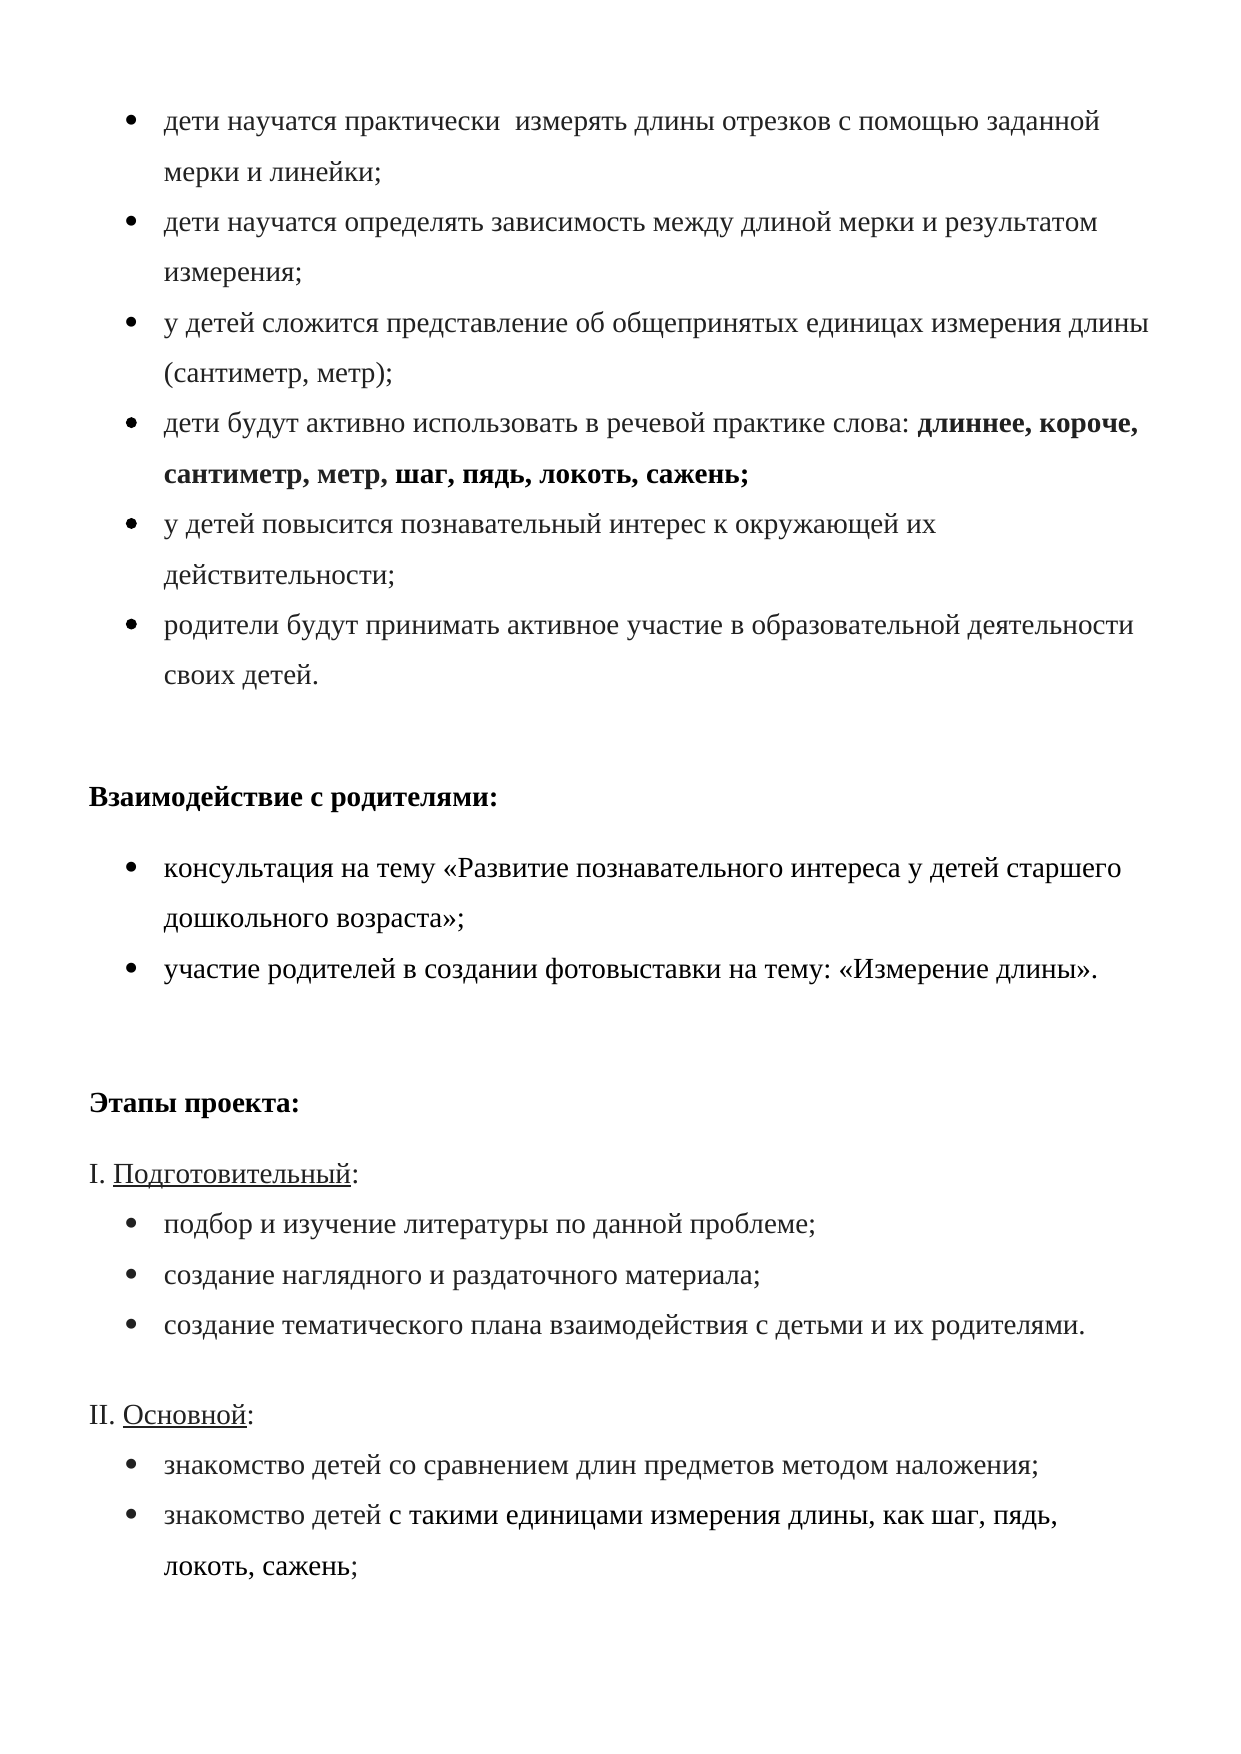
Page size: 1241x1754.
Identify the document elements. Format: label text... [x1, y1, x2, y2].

list создание тематического плана взаимодействия с детьми и их родителями. [126, 1307, 1152, 1383]
text Взаимодействие с родителями: [89, 779, 1152, 812]
list подбор и изучение литературы по данной проблеме; [126, 1206, 1152, 1240]
list участие родителей в создании фотовыставки на тему: «Измерение длины». [126, 951, 1152, 984]
list знакомство детей со сравнением длин предметов методом наложения; [126, 1447, 1152, 1481]
list создание наглядного и раздаточного материала; [126, 1257, 1152, 1290]
text I. Подготовительный: [89, 1156, 1152, 1189]
text Этапы проекта: [89, 1085, 1152, 1118]
text II. Основной: [89, 1397, 1152, 1430]
list дети будут активно использовать в речевой практике слова: длиннее, короче, сантиметр, метр, шаг, пядь, локоть, сажень; [126, 406, 1152, 489]
list родители будут принимать активное участие в образовательной деятельности своих детей. [126, 607, 1152, 691]
list дети научатся определять зависимость между длиной мерки и результатом измерения; [126, 204, 1152, 288]
list дети научатся практически измерять длины отрезков с помощью заданной мерки и линейки; [126, 103, 1152, 187]
list у детей повысится познавательный интерес к окружающей их действительности; [126, 506, 1152, 590]
list у детей сложится представление об общепринятых единицах измерения длины (сантиметр, метр); [126, 305, 1152, 389]
list знакомство детей с такими единицами измерения длины, как шаг, пядь, локоть, сажень; [126, 1497, 1152, 1581]
list консультация на тему «Развитие познавательного интереса у детей старшего дошкольного возраста»; [126, 850, 1152, 934]
